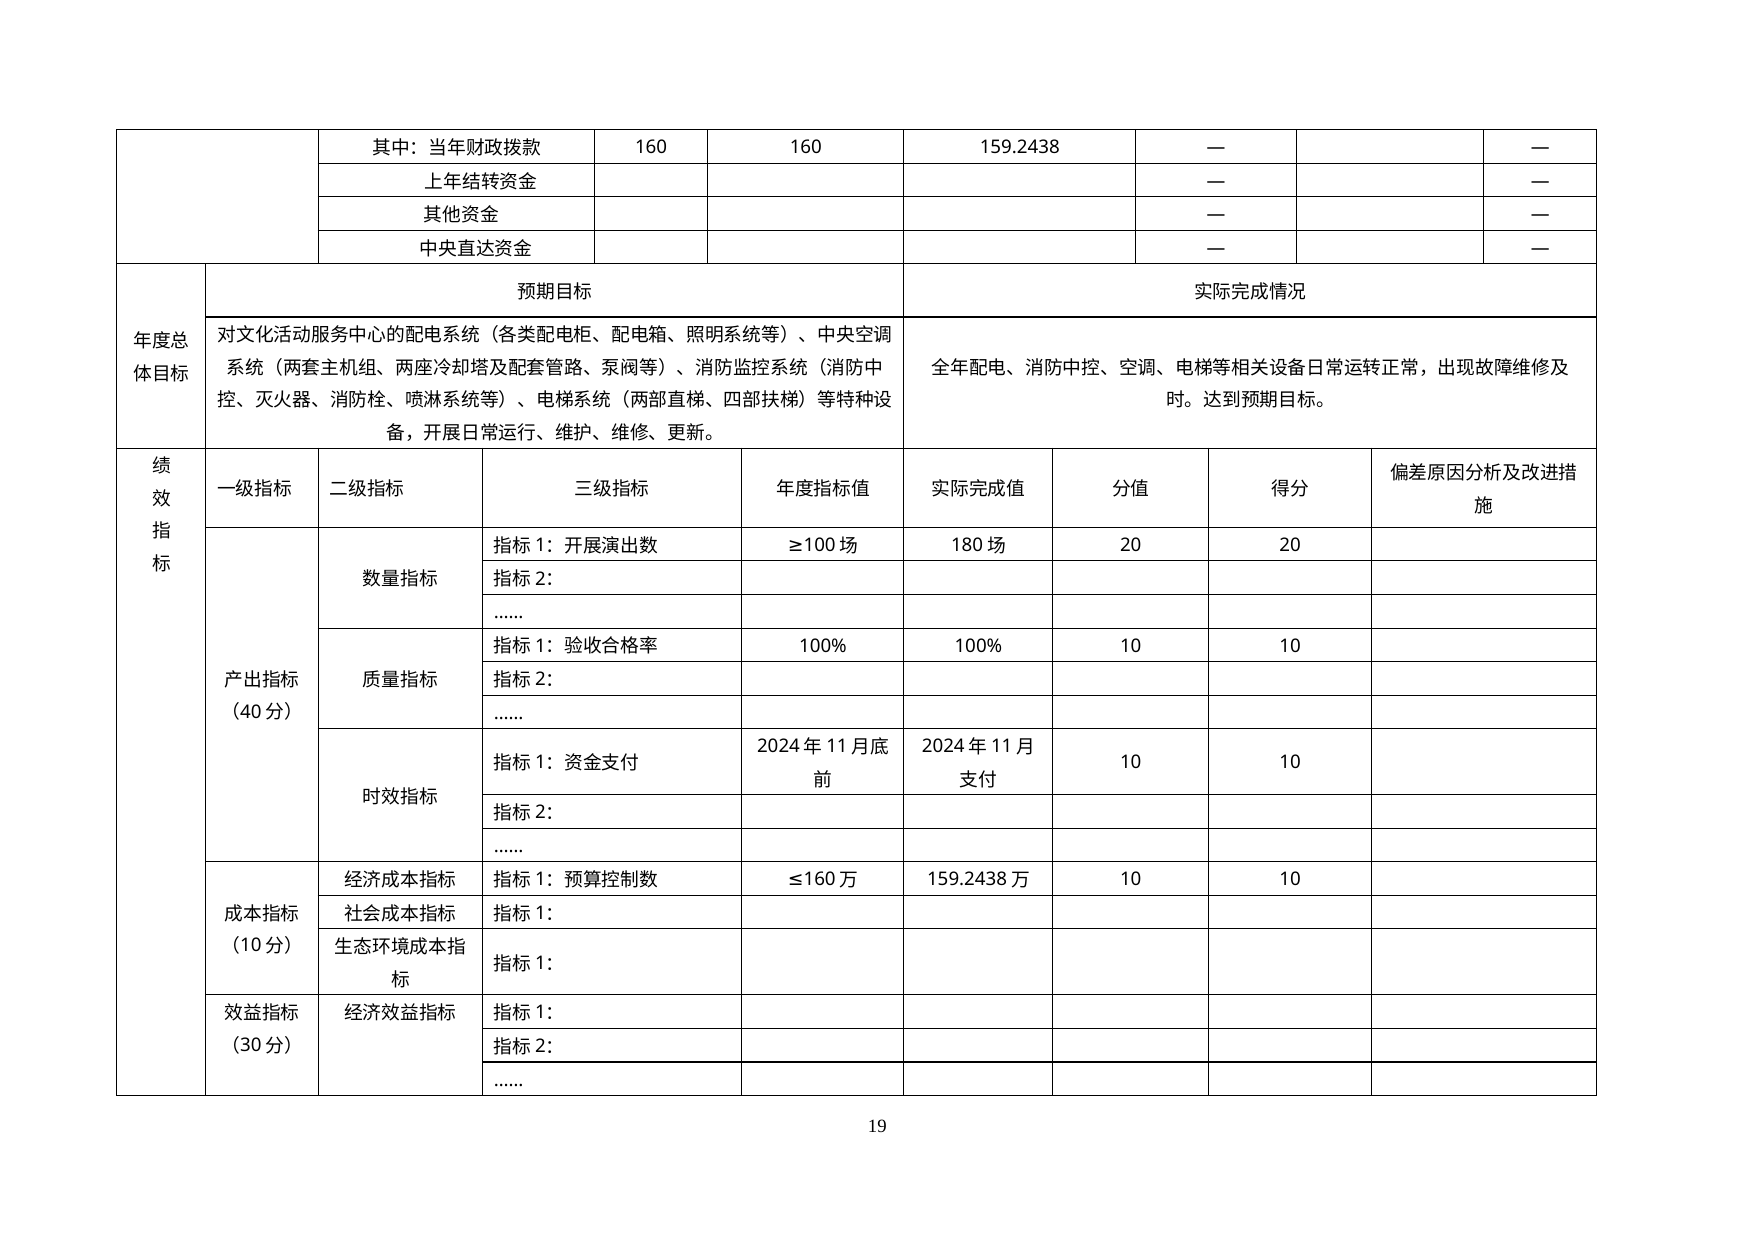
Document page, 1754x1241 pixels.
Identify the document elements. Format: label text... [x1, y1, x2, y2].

table_cell [904, 795, 1052, 828]
table_cell [904, 595, 1052, 627]
table_cell [1372, 995, 1596, 1028]
table_cell 160 [595, 130, 707, 163]
table_cell [1372, 696, 1596, 728]
table_cell 指标1： [483, 929, 741, 994]
table_cell 全年配电、消防中控、空调、电梯等相关设备日常运转正常，出现故障维修及时。达到预期目标。 [904, 318, 1596, 447]
table_cell [904, 164, 1135, 196]
table_cell [595, 164, 707, 196]
table_cell — [1136, 164, 1296, 196]
table_cell [1209, 995, 1371, 1028]
table_cell 指标1：预算控制数 [483, 862, 741, 895]
table_cell [742, 795, 903, 828]
table_cell — [1136, 231, 1296, 263]
table_cell 经济成本指标 [319, 862, 482, 895]
table_cell …… [483, 829, 741, 861]
table_cell 偏差原因分析及改进措施 [1372, 449, 1596, 527]
table_cell 10 [1209, 729, 1371, 794]
table_cell 180场 [904, 528, 1052, 560]
table_cell 159.2438 [904, 130, 1135, 163]
table_cell 指标2： [483, 795, 741, 828]
table_cell 指标1： [483, 896, 741, 928]
table_cell [742, 595, 903, 627]
table_cell [1053, 1063, 1208, 1095]
table_cell [904, 1063, 1052, 1095]
table_cell [595, 197, 707, 230]
table_cell [1372, 662, 1596, 694]
table_cell 年度总体目标 [117, 264, 205, 447]
table_cell [1209, 662, 1371, 694]
table_cell [1209, 929, 1371, 994]
table_cell [1053, 595, 1208, 627]
table_cell 效益指标（30分） [206, 995, 318, 1095]
table_cell 中央直达资金 [319, 231, 594, 263]
table_cell [1209, 829, 1371, 861]
table_cell — [1484, 164, 1596, 196]
table_cell [1372, 862, 1596, 895]
table_cell [1372, 929, 1596, 994]
table_cell …… [483, 1063, 741, 1095]
table_cell 指标2： [483, 662, 741, 694]
table_cell [595, 231, 707, 263]
table_cell [1209, 561, 1371, 594]
table_cell [904, 561, 1052, 594]
table_cell …… [483, 696, 741, 728]
table_cell [1053, 795, 1208, 828]
table_cell [1053, 561, 1208, 594]
table_cell 指标2： [483, 561, 741, 594]
table_cell [904, 995, 1052, 1028]
table_cell [904, 231, 1135, 263]
table_cell [1209, 1029, 1371, 1061]
table_cell [742, 929, 903, 994]
table_cell 一级指标 [206, 449, 318, 527]
table_cell [1297, 231, 1483, 263]
table_cell [1053, 1029, 1208, 1061]
table_cell 得分 [1209, 449, 1371, 527]
table_cell 指标2： [483, 1029, 741, 1061]
table_cell [1053, 696, 1208, 728]
table_cell [742, 829, 903, 861]
table_cell 10 [1209, 629, 1371, 661]
table_cell [742, 995, 903, 1028]
table_cell 10 [1053, 629, 1208, 661]
table_cell 10 [1053, 729, 1208, 794]
table_cell 社会成本指标 [319, 896, 482, 928]
table_cell — [1484, 197, 1596, 230]
table_cell [1053, 995, 1208, 1028]
table_cell 10 [1209, 862, 1371, 895]
table_cell [1372, 829, 1596, 861]
table_cell [742, 662, 903, 694]
table_cell [1372, 729, 1596, 794]
table_cell [708, 164, 903, 196]
table_cell 二级指标 [319, 449, 482, 527]
table_cell [1372, 528, 1596, 560]
table_cell [904, 662, 1052, 694]
table_cell 经济效益指标 [319, 995, 482, 1095]
table_cell 其他资金 [319, 197, 594, 230]
table_cell [1209, 696, 1371, 728]
table_cell 三级指标 [483, 449, 741, 527]
table_cell 分值 [1053, 449, 1208, 527]
table_cell — [1136, 130, 1296, 163]
table_cell [742, 696, 903, 728]
table_cell [742, 896, 903, 928]
table_cell 预期目标 [206, 264, 903, 316]
table_cell 上年结转资金 [319, 164, 594, 196]
table_cell 100% [904, 629, 1052, 661]
table_cell [1209, 896, 1371, 928]
table_cell [1372, 896, 1596, 928]
table_cell [1209, 1063, 1371, 1095]
table_cell 绩 效 指 标 [117, 449, 205, 1095]
table_cell 2024年11月底前 [742, 729, 903, 794]
table_cell ≤160万 [742, 862, 903, 895]
table_cell 160 [708, 130, 903, 163]
table_cell [1297, 164, 1483, 196]
table_cell [1297, 197, 1483, 230]
table_cell — [1484, 231, 1596, 263]
table_cell [1372, 561, 1596, 594]
table_cell [1372, 1029, 1596, 1061]
table_cell 指标1：开展演出数 [483, 528, 741, 560]
table_cell [708, 197, 903, 230]
table_cell 10 [1053, 862, 1208, 895]
table_cell 产出指标（40分） [206, 528, 318, 861]
table_cell [904, 1029, 1052, 1061]
table_cell [1053, 662, 1208, 694]
table_cell 质量指标 [319, 629, 482, 728]
table_cell 指标1：验收合格率 [483, 629, 741, 661]
table_cell 159.2438万 [904, 862, 1052, 895]
table_cell 成本指标（10分） [206, 862, 318, 994]
table_cell 20 [1053, 528, 1208, 560]
table_cell [1209, 595, 1371, 627]
table_cell [1372, 1063, 1596, 1095]
table_cell [1209, 795, 1371, 828]
table_cell [904, 197, 1135, 230]
table_cell — [1136, 197, 1296, 230]
table_cell 数量指标 [319, 528, 482, 627]
table_cell 2024年11月支付 [904, 729, 1052, 794]
table_cell 时效指标 [319, 729, 482, 861]
table_cell [1372, 629, 1596, 661]
table_cell [1053, 829, 1208, 861]
table_cell [1053, 929, 1208, 994]
table_cell 实际完成值 [904, 449, 1052, 527]
table_cell 实际完成情况 [904, 264, 1596, 316]
table_cell [904, 829, 1052, 861]
table_cell — [1484, 130, 1596, 163]
table_cell 100% [742, 629, 903, 661]
table_cell 年度指标值 [742, 449, 903, 527]
table_cell …… [483, 595, 741, 627]
table_cell [742, 1063, 903, 1095]
table_cell [904, 896, 1052, 928]
table_cell ≥100场 [742, 528, 903, 560]
table_cell 20 [1209, 528, 1371, 560]
table_cell [742, 1029, 903, 1061]
table_cell 生态环境成本指标 [319, 929, 482, 994]
table_cell [1053, 896, 1208, 928]
table_cell [1372, 595, 1596, 627]
table_cell [1297, 130, 1483, 163]
table_cell 指标1：资金支付 [483, 729, 741, 794]
table_cell [742, 561, 903, 594]
table_cell 指标1： [483, 995, 741, 1028]
table_cell 其中：当年财政拨款 [319, 130, 594, 163]
table_cell 对文化活动服务中心的配电系统（各类配电柜、配电箱、照明系统等）、中央空调系统（两套主机组、两座冷却塔及配套管路、泵阀等）、消防监控系统（消防中控、灭火器、消防栓、喷淋系统等）、电梯系统（两部直梯、四部扶梯）等特种设备，开展日常运行、维护、维修、更新。 [206, 318, 903, 447]
table_cell [1372, 795, 1596, 828]
table_cell [708, 231, 903, 263]
table_cell [904, 929, 1052, 994]
table_cell [904, 696, 1052, 728]
